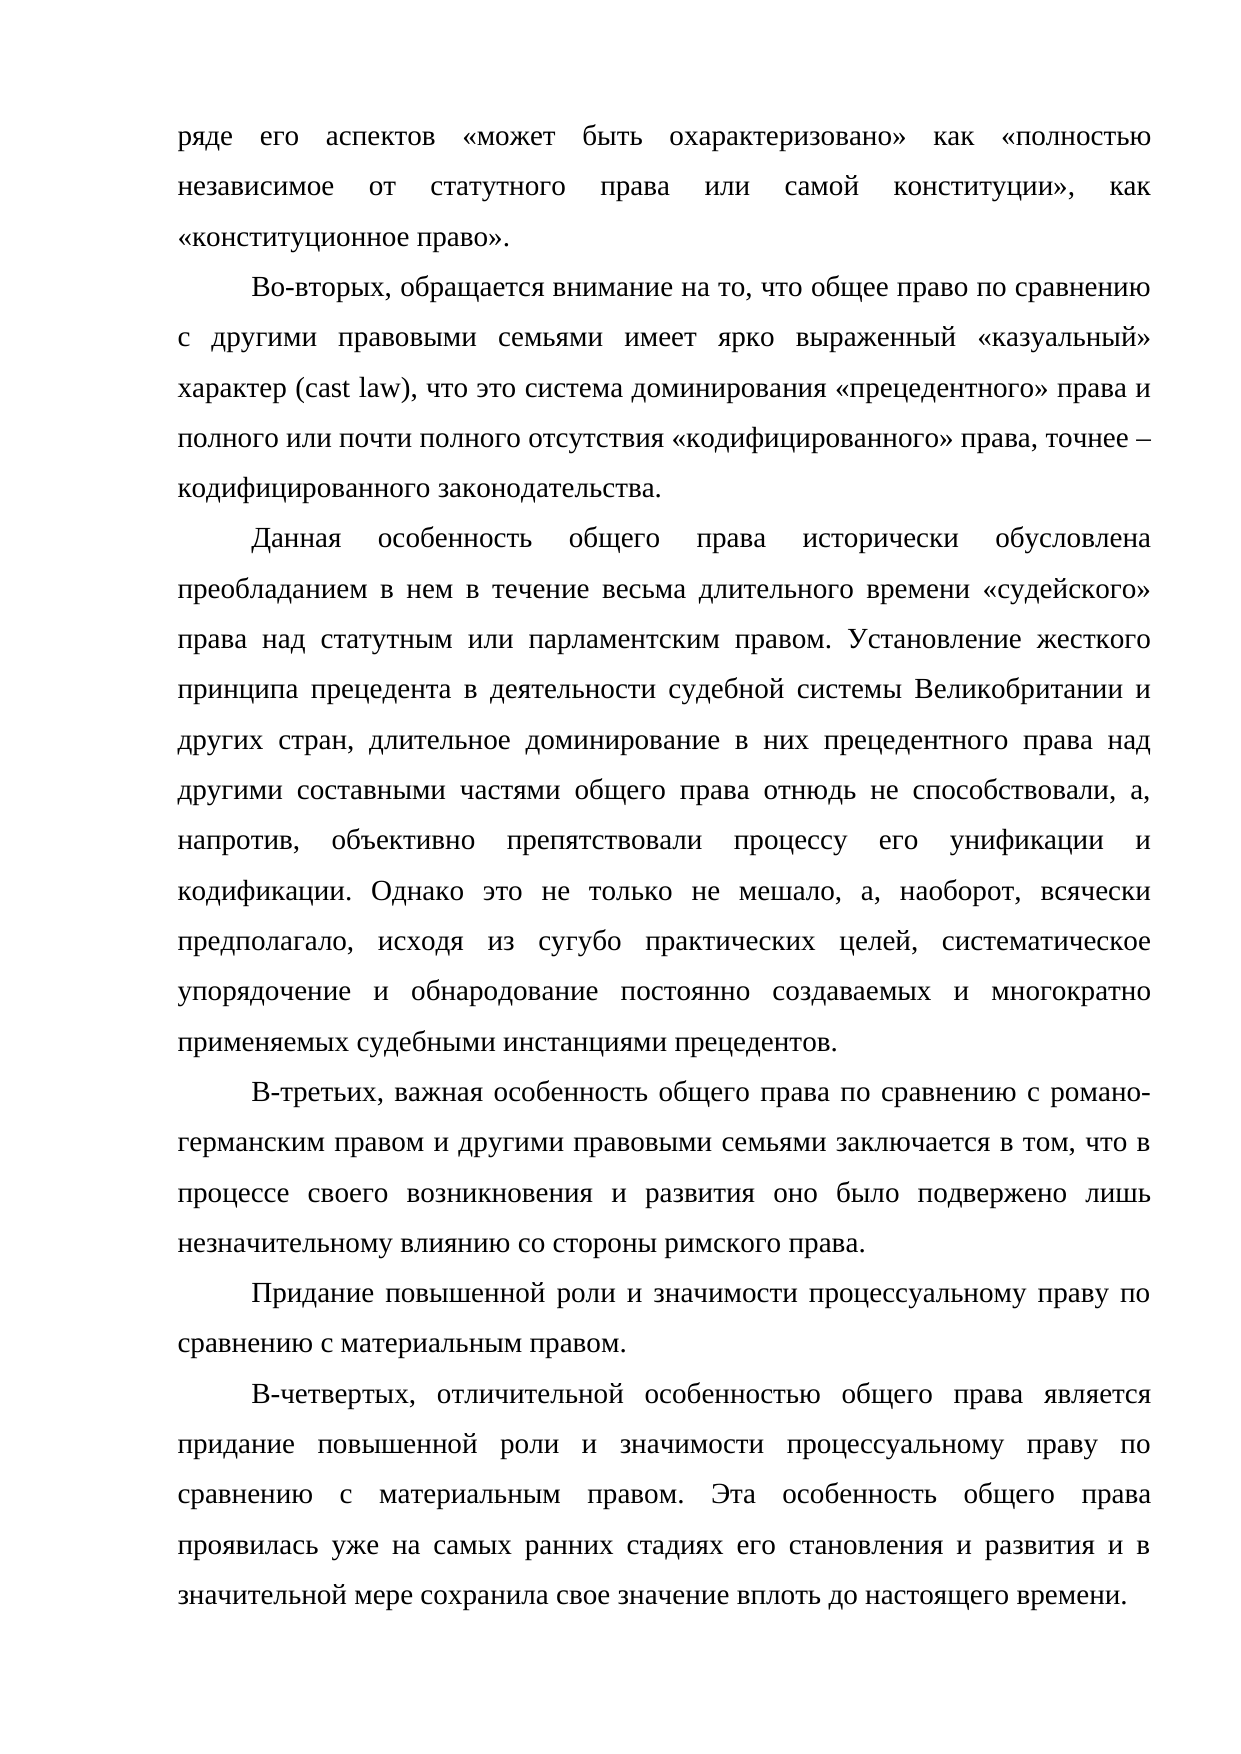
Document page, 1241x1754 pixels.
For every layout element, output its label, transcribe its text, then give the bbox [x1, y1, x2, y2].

text Во-вторых, обращается внимание на то, что общее право по сравнению с другими правовыми семьями имеет ярко выраженный «казуальный» характер (cast law), что это система доминирования «прецедентного» права и полного или почти полного отсутствия «кодифицированного» права, точнее – кодифицированного законодательства. [177, 269, 1152, 504]
text Придание повышенной роли и значимости процессуальному праву по сравнению с материальным правом. [177, 1275, 1152, 1359]
text В-четвертых, отличительной особенностью общего права является придание повышенной роли и значимости процессуальному праву по сравнению с материальным правом. Эта особенность общего права проявилась уже на самых ранних стадиях его становления и развития и в значительной мере сохранила свое значение вплоть до настоящего времени. [177, 1376, 1152, 1611]
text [177, 118, 1152, 252]
text В-третьих, важная особенность общего права по сравнению с романо-германским правом и другими правовыми семьями заключается в том, что в процессе своего возникновения и развития оно было подвержено лишь незначительному влиянию со стороны римского права. [177, 1074, 1152, 1258]
text Данная особенность общего права исторически обусловлена преобладанием в нем в течение весьма длительного времени «судейского» права над статутным или парламентским правом. Установление жесткого принципа прецедента в деятельности судебной системы Великобритании и других стран, длительное доминирование в них прецедентного права над другими составными частями общего права отнюдь не способствовали, а, напротив, объективно препятствовали процессу его унификации и кодификации. Однако это не только не мешало, а, наоборот, всячески предполагало, исходя из сугубо практических целей, систематическое упорядочение и обнародование постоянно создаваемых и многократно применяемых судебными инстанциями прецедентов. [177, 521, 1152, 1057]
